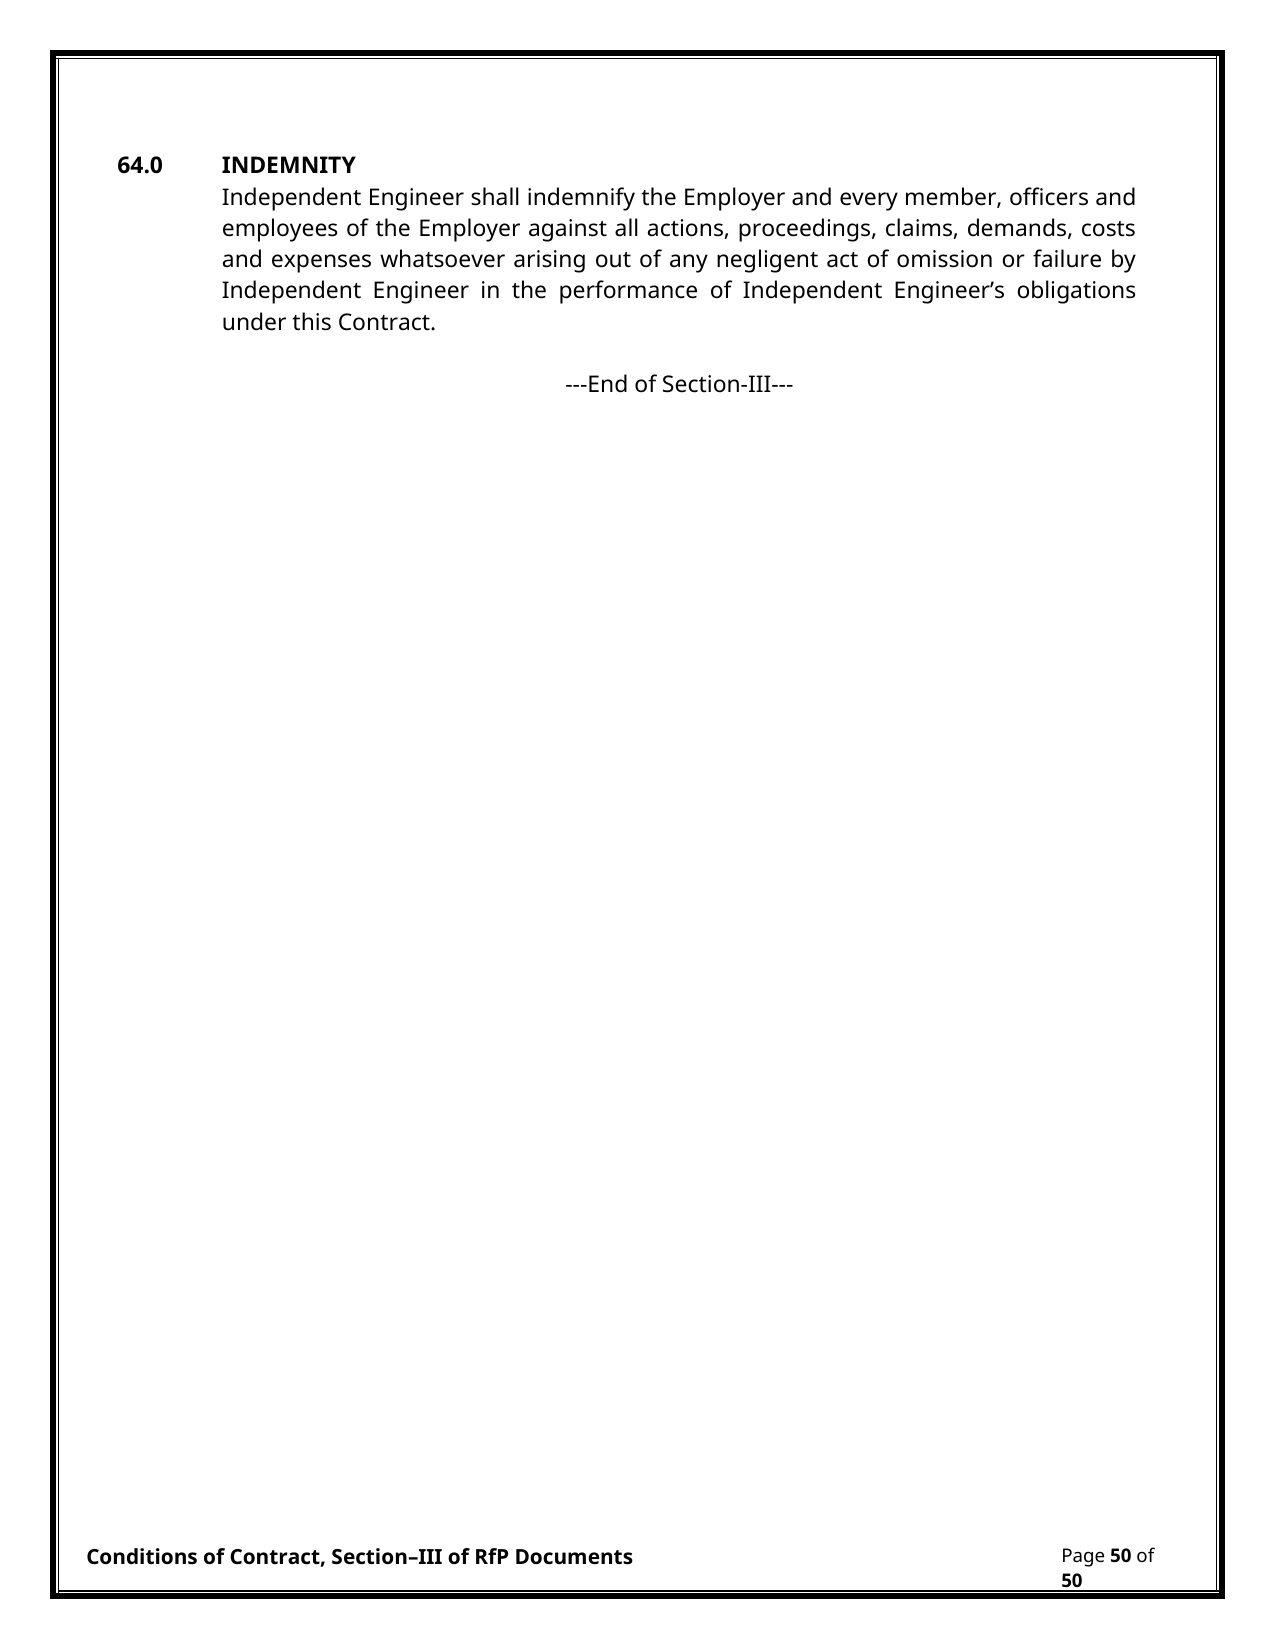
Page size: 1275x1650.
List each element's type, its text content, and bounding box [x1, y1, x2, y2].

text 64.0 INDEMNITY [117, 149, 1137, 181]
text ---End of Section-III--- [222, 368, 1137, 399]
text Independent Engineer shall indemnify the Employer and every member, officers and employees of the Employer against all actions, proceedings, claims, demands, costs and expenses whatsoever arising out of any negligent act of omission or failure by Independent Engineer in the performance of Independent Engineer’s obligations under this Contract. [222, 181, 1137, 337]
